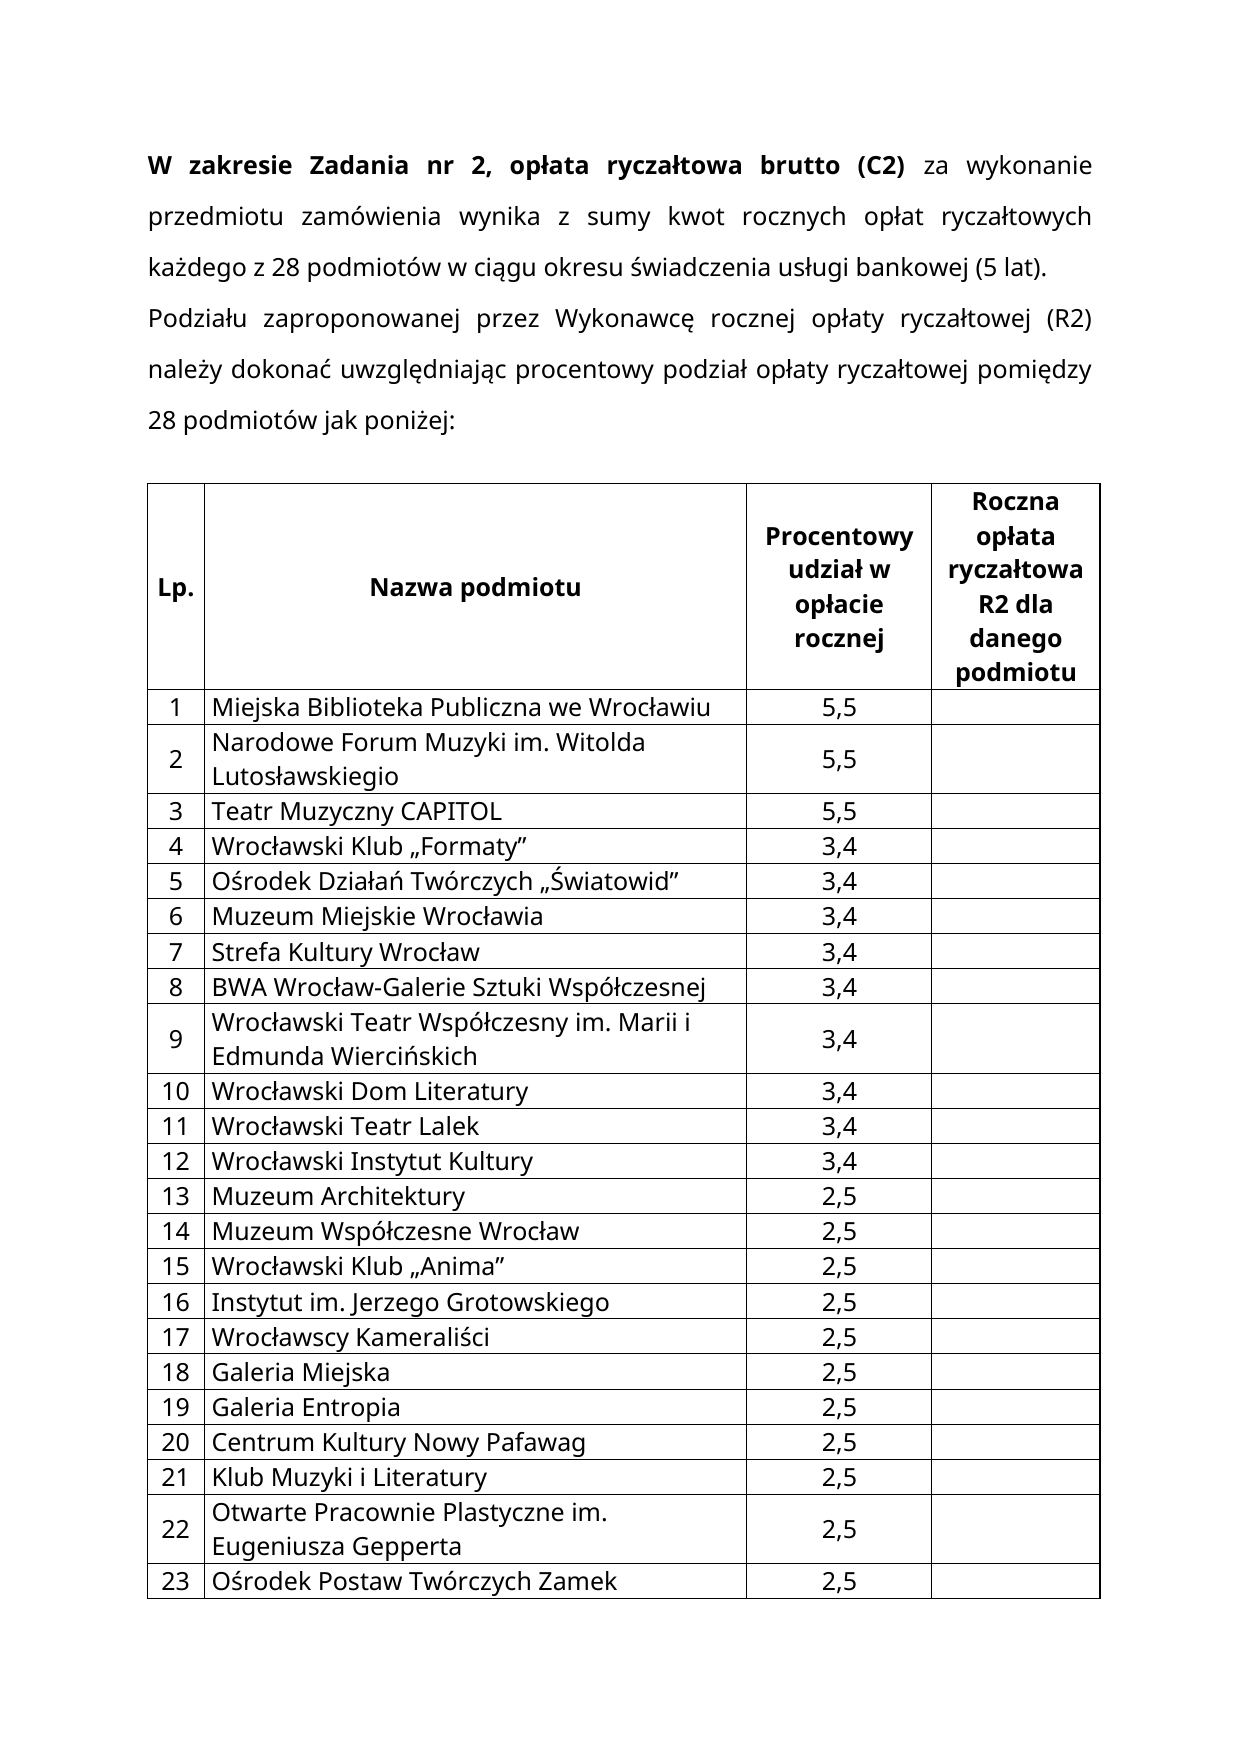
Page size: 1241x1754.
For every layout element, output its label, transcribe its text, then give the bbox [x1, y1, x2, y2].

table_cell 21 [148, 1460, 204, 1494]
table_cell [932, 1564, 1099, 1598]
table_cell Wrocławscy Kameraliści [205, 1319, 746, 1353]
table_cell [932, 725, 1099, 793]
table_cell 10 [148, 1074, 204, 1108]
list Podziału zaproponowanej przez Wykonawcę rocznej opłaty ryczałtowej (R2) należy dokonać uwzględniając procentowy podział opłaty ryczałtowej pomiędzy 28 podmiotów jak poniżej: [148, 301, 1093, 437]
table_cell Wrocławski Dom Literatury [205, 1074, 746, 1108]
table_cell 2,5 [747, 1495, 931, 1563]
table_cell 3,4 [747, 1144, 931, 1178]
table_cell Wrocławski Klub „Anima” [205, 1249, 746, 1283]
table_cell [932, 1074, 1099, 1108]
table_cell 3 [148, 794, 204, 828]
table_cell Muzeum Architektury [205, 1179, 746, 1213]
table_header Procentowy udział w opłacie rocznej [747, 484, 931, 688]
table_cell [932, 1109, 1099, 1143]
table_cell 23 [148, 1564, 204, 1598]
table_cell 13 [148, 1179, 204, 1213]
table_cell 3,4 [747, 864, 931, 898]
table_cell [932, 1319, 1099, 1353]
table_cell [932, 1214, 1099, 1248]
table_cell 19 [148, 1390, 204, 1423]
table_cell [932, 1004, 1099, 1072]
table_cell 22 [148, 1495, 204, 1563]
table_cell 2,5 [747, 1390, 931, 1423]
table_cell 14 [148, 1214, 204, 1248]
table_cell Strefa Kultury Wrocław [205, 934, 746, 968]
table_header Roczna opłata ryczałtowa R2 dla danego podmiotu [932, 484, 1099, 688]
table_cell 3,4 [747, 899, 931, 933]
table_cell 20 [148, 1425, 204, 1459]
table_cell [932, 969, 1099, 1003]
table_cell 3,4 [747, 1004, 931, 1072]
table_cell 17 [148, 1319, 204, 1353]
table_cell Wrocławski Teatr Lalek [205, 1109, 746, 1143]
table_cell Wrocławski Instytut Kultury [205, 1144, 746, 1178]
table_cell [932, 864, 1099, 898]
table_cell [932, 1249, 1099, 1283]
table_cell 7 [148, 934, 204, 968]
table_cell Galeria Miejska [205, 1354, 746, 1388]
table_cell [932, 899, 1099, 933]
table_cell Galeria Entropia [205, 1390, 746, 1423]
table_cell Muzeum Miejskie Wrocławia [205, 899, 746, 933]
table_cell 11 [148, 1109, 204, 1143]
table_cell 2,5 [747, 1214, 931, 1248]
table_cell 2,5 [747, 1564, 931, 1598]
table_cell 2,5 [747, 1354, 931, 1388]
table_cell Ośrodek Działań Twórczych „Światowid” [205, 864, 746, 898]
table_cell 5,5 [747, 725, 931, 793]
table_cell 18 [148, 1354, 204, 1388]
table_cell [932, 934, 1099, 968]
table_cell [932, 1354, 1099, 1388]
table_cell 2,5 [747, 1179, 931, 1213]
table_header Nazwa podmiotu [205, 484, 746, 688]
table_cell 15 [148, 1249, 204, 1283]
table_cell 2,5 [747, 1460, 931, 1494]
table_cell 3,4 [747, 934, 931, 968]
table_cell 2,5 [747, 1319, 931, 1353]
table_cell 5,5 [747, 794, 931, 828]
table_cell [932, 1460, 1099, 1494]
table_cell 5 [148, 864, 204, 898]
table_cell Ośrodek Postaw Twórczych Zamek [205, 1564, 746, 1598]
table_cell 1 [148, 690, 204, 723]
table_cell Klub Muzyki i Literatury [205, 1460, 746, 1494]
table_cell [932, 1390, 1099, 1423]
table_cell [932, 1284, 1099, 1318]
table_cell 8 [148, 969, 204, 1003]
table_cell 5,5 [747, 690, 931, 723]
table_cell 2,5 [747, 1284, 931, 1318]
table_cell 12 [148, 1144, 204, 1178]
list W zakresie Zadania nr 2, opłata ryczałtowa brutto (C2) za wykonanie przedmiotu zamówienia wynika z sumy kwot rocznych opłat ryczałtowych każdego z 28 podmiotów w ciągu okresu świadczenia usługi bankowej (5 lat). [148, 148, 1093, 284]
table_cell Narodowe Forum Muzyki im. Witolda Lutosławskiegio [205, 725, 746, 793]
table_cell 3,4 [747, 969, 931, 1003]
table_cell [932, 1179, 1099, 1213]
table_cell 9 [148, 1004, 204, 1072]
table_cell 6 [148, 899, 204, 933]
table_cell 16 [148, 1284, 204, 1318]
table_cell 3,4 [747, 1109, 931, 1143]
table_cell Muzeum Współczesne Wrocław [205, 1214, 746, 1248]
table_cell [932, 794, 1099, 828]
table_cell 2,5 [747, 1425, 931, 1459]
table_cell 2 [148, 725, 204, 793]
table_cell Centrum Kultury Nowy Pafawag [205, 1425, 746, 1459]
table_cell 3,4 [747, 1074, 931, 1108]
table_cell [932, 1144, 1099, 1178]
table_cell BWA Wrocław-Galerie Sztuki Współczesnej [205, 969, 746, 1003]
table_cell [932, 1495, 1099, 1563]
table_cell Miejska Biblioteka Publiczna we Wrocławiu [205, 690, 746, 723]
table_cell Instytut im. Jerzego Grotowskiego [205, 1284, 746, 1318]
table_cell Teatr Muzyczny CAPITOL [205, 794, 746, 828]
table_cell Wrocławski Klub „Formaty” [205, 829, 746, 863]
table_cell [932, 829, 1099, 863]
table_header Lp. [148, 484, 204, 688]
table_cell Wrocławski Teatr Współczesny im. Marii i Edmunda Wiercińskich [205, 1004, 746, 1072]
table_cell Otwarte Pracownie Plastyczne im. Eugeniusza Gepperta [205, 1495, 746, 1563]
table_cell [932, 690, 1099, 723]
table_cell [932, 1425, 1099, 1459]
table_cell 2,5 [747, 1249, 931, 1283]
table_cell 3,4 [747, 829, 931, 863]
table_cell 4 [148, 829, 204, 863]
